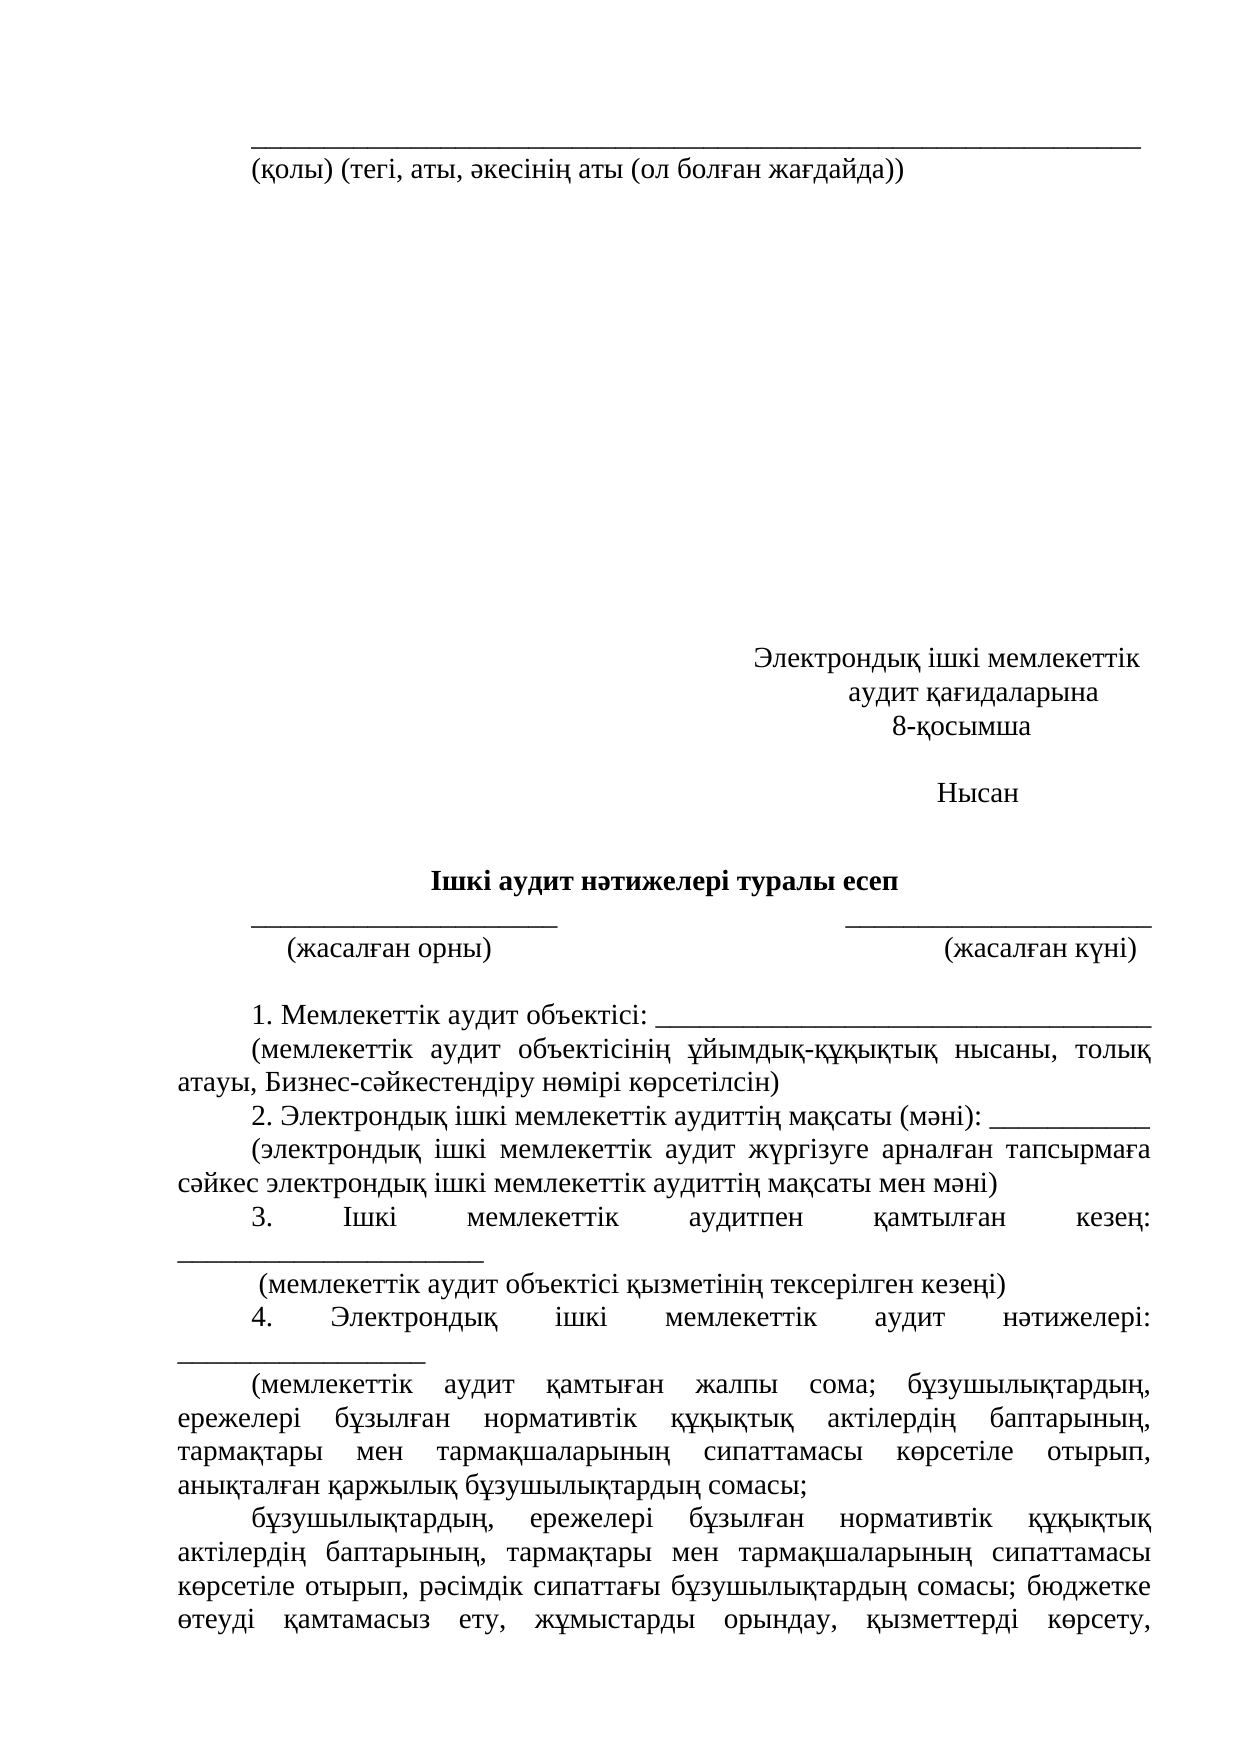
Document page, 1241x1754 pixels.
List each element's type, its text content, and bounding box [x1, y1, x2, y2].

text 3. Ішкі мемлекеттік аудитпен қамтылған кезең: _____________________ [177, 1199, 1152, 1266]
text (электрондық ішкі мемлекеттік аудит жүргізуге арналған тапсырмаға сәйкес электрондық ішкі мемлекеттік аудиттің мақсаты мен мәні) [177, 1132, 1152, 1199]
text (мемлекеттік аудит қамтыған жалпы сома; бұзушылықтардың, ережелері бұзылған нормативтік құқықтық актілердің баптарының, тармақтары мен тармақшаларының сипаттамасы көрсетіле отырып, анықталған қаржылық бұзушылықтардың сомасы; [177, 1366, 1152, 1501]
text аудит қағидаларына 8-қосымша [177, 674, 1152, 741]
text Нысан [177, 775, 1152, 808]
text (мемлекеттік аудит объектісі қызметінің тексерілген кезеңі) [177, 1266, 1152, 1299]
text _____________________ _____________________ (жасалған орны) (жасалған күні) [177, 897, 1152, 964]
text 2. Электрондық ішкі мемлекеттік аудиттің мақсаты (мәні): ___________ [177, 1098, 1152, 1132]
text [177, 1501, 1152, 1635]
text 1. Мемлекеттік аудит объектісі: __________________________________ (мемлекеттік аудит объектісінің ұйымдық-құқықтық нысаны, толық атауы, Бизнес-сәйкестендіру нөмірі көрсетілсін) [177, 997, 1152, 1098]
text _____________________________________________________________ (қолы) (тегі, аты, әкесінің аты (ол болған жағдайда)) [177, 118, 1152, 185]
text 4. Электрондық ішкі мемлекеттік аудит нәтижелері: _________________ [177, 1299, 1152, 1366]
text Электрондық ішкі мемлекеттік [177, 641, 1152, 674]
subtitle Ішкі аудит нәтижелері туралы есеп [177, 863, 1152, 897]
